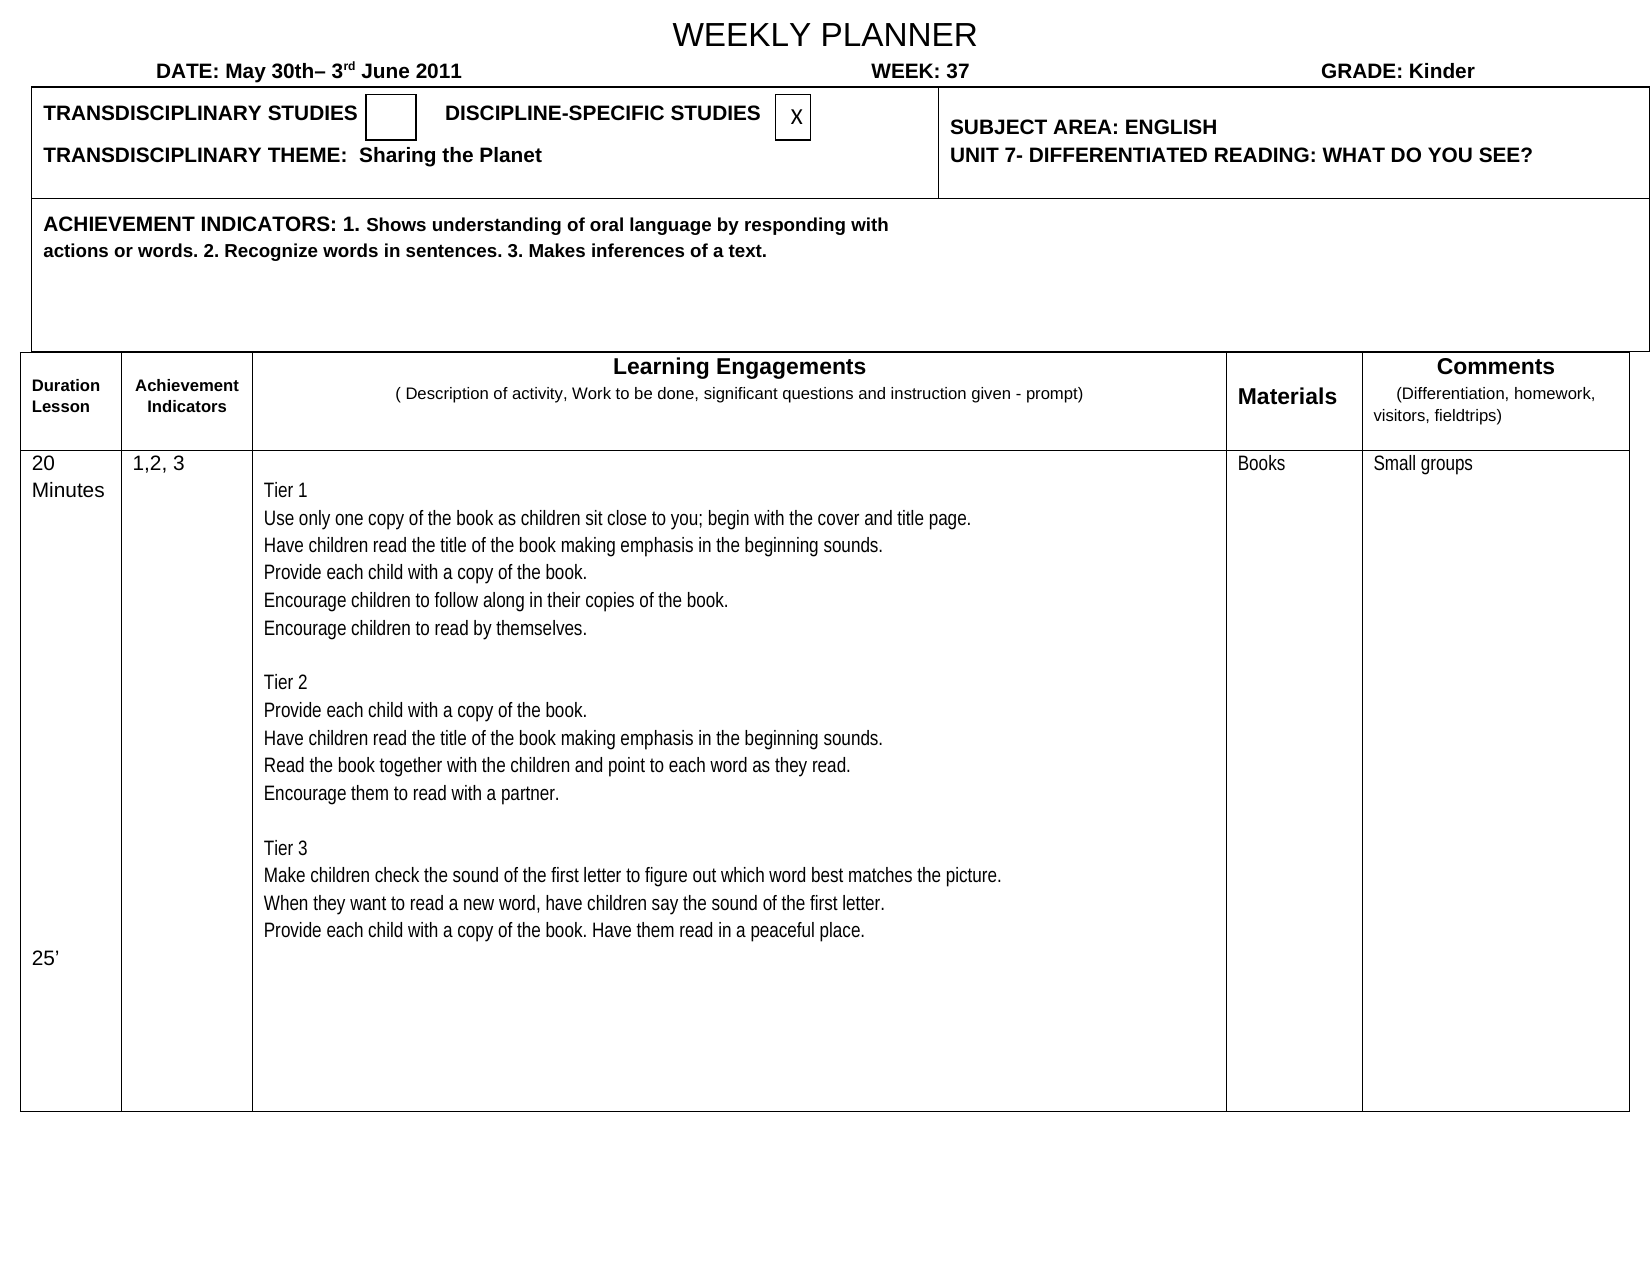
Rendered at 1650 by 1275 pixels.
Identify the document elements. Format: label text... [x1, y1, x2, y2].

table_header Learning Engagements ( Description of activity, Work to be done, significant questions and instruction given - prompt) [253, 353, 1226, 449]
table_cell Small groups [1363, 451, 1629, 1111]
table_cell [253, 451, 1226, 1111]
text WEEKLY PLANNER [150, 15, 1500, 53]
table_header Achievement Indicators [122, 353, 252, 449]
text DATE: May 30th– 3rd June 2011 WEEK: 37 GRADE: Kinder [150, 59, 1500, 83]
table_header Materials [1227, 353, 1362, 449]
table_cell [939, 199, 1649, 351]
table_header Comments (Differentiation, homework, visitors, fieldtrips) [1363, 353, 1629, 449]
table_cell Books [1227, 451, 1362, 1111]
table_cell 1,2, 3 [122, 451, 252, 1111]
table_header Subject Area: English UNIT 7- differentiated reading: WHAT DO YOU SEE? [939, 88, 1649, 197]
table_cell 20 Minutes 25’ [21, 451, 121, 1111]
table_header TRANSDISCIPLINARY STUDIES DisciplinE-Specific STUDIES Transdisciplinary Theme: Sharing the Planet [32, 88, 938, 197]
table_header Duration Lesson [21, 353, 121, 449]
table_cell ACHIEVEMENT INDICATORS: 1. Shows understanding of oral language by responding with actions or words. 2. Recognize words in sentences. 3. Makes inferences of a text. [32, 199, 939, 351]
